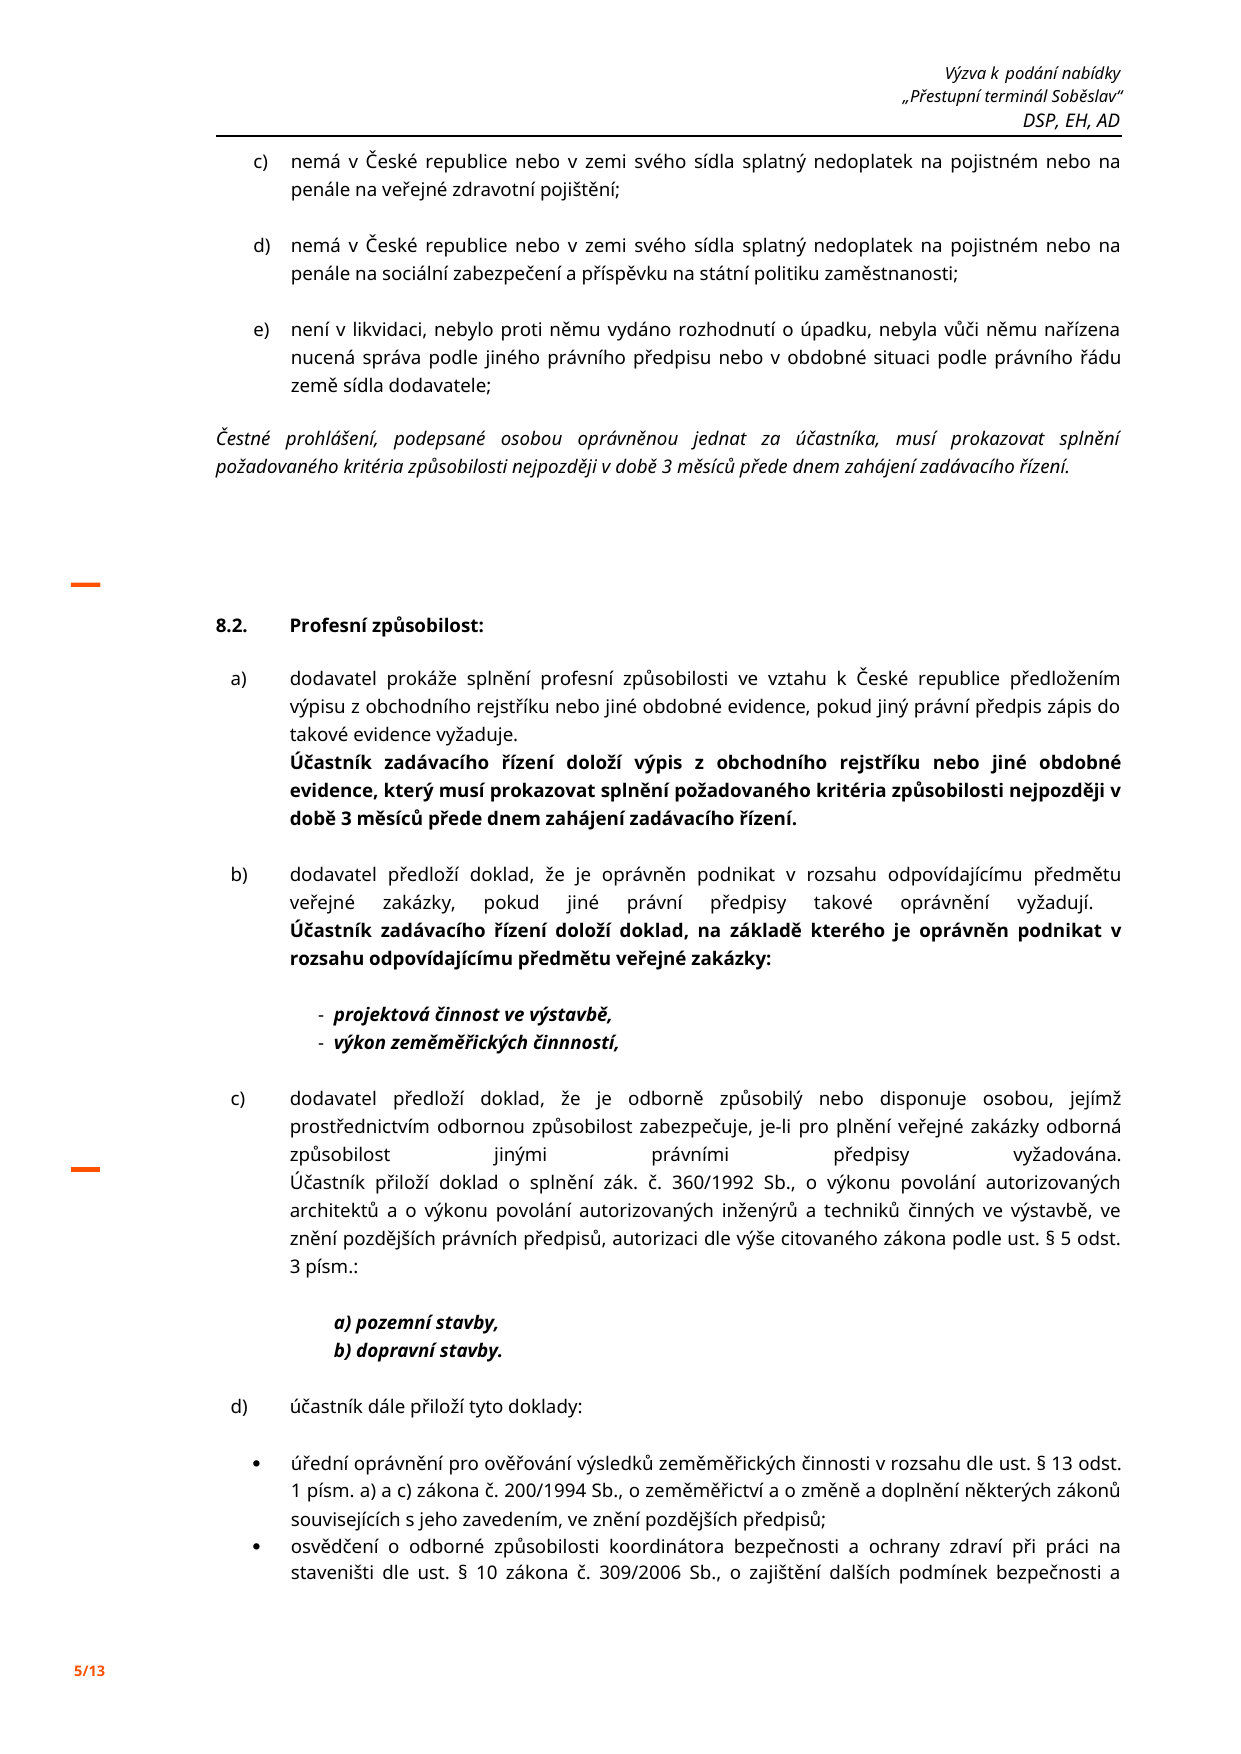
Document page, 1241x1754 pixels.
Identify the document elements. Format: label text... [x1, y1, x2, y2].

list nemá v České republice nebo v zemi svého sídla splatný nedoplatek na pojistném nebo na penále na sociální zabezpečení a příspěvku na státní politiku zaměstnanosti; [253, 232, 1122, 286]
list dodavatel předloží doklad, že je oprávněn podnikat v rozsahu odpovídajícímu předmětu veřejné zakázky, pokud jiné právní předpisy takové oprávnění vyžadují. Účastník zadávacího řízení doloží doklad, na základě kterého je oprávněn podnikat v rozsahu odpovídajícímu předmětu veřejné zakázky: [230, 861, 1122, 971]
list úřední oprávnění pro ověřování výsledků zeměměřických činnosti v rozsahu dle ust. § 13 odst. 1 písm. a) a c) zákona č. 200/1994 Sb., o zeměměřictví a o změně a doplnění některých zákonů souvisejících s jeho zavedením, ve znění pozdějších předpisů; [253, 1450, 1122, 1531]
list Účastník zadávacího řízení doloží výpis z obchodního rejstříku nebo jiné obdobné evidence, který musí prokazovat splnění požadovaného kritéria způsobilosti nejpozději v době 3 měsíců přede dnem zahájení zadávacího řízení. [289, 749, 1122, 831]
list účastník dále přiloží tyto doklady: [230, 1394, 1122, 1419]
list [253, 1534, 1122, 1585]
list není v likvidaci, nebylo proti němu vydáno rozhodnutí o úpadku, nebyla vůči němu nařízena nucená správa podle jiného právního předpisu nebo v obdobné situaci podle právního řádu země sídla dodavatele; [253, 316, 1122, 398]
list nemá v České republice nebo v zemi svého sídla splatný nedoplatek na pojistném nebo na penále na veřejné zdravotní pojištění; [253, 148, 1122, 201]
text a) pozemní stavby, [334, 1310, 1122, 1335]
text b) dopravní stavby. [334, 1338, 1122, 1363]
list výkon zeměměřických činnností, [318, 1029, 1122, 1055]
list projektová činnost ve výstavbě, [318, 1001, 1122, 1027]
text Čestné prohlášení, podepsané osobou oprávněnou jednat za účastníka, musí prokazovat splnění požadovaného kritéria způsobilosti nejpozději v době 3 měsíců přede dnem zahájení zadávacího řízení. [216, 425, 1122, 479]
text 8.2. Profesní způsobilost: [216, 612, 1122, 638]
list dodavatel předloží doklad, že je odborně způsobilý nebo disponuje osobou, jejímž prostřednictvím odbornou způsobilost zabezpečuje, je-li pro plnění veřejné zakázky odborná způsobilost jinými právními předpisy vyžadována. Účastník přiloží doklad o splnění zák. č. 360/1992 Sb., o výkonu povolání autorizovaných architektů a o výkonu povolání autorizovaných inženýrů a techniků činných ve výstavbě, ve znění pozdějších právních předpisů, autorizaci dle výše citovaného zákona podle ust. § 5 odst. 3 písm.: [230, 1086, 1122, 1279]
list dodavatel prokáže splnění profesní způsobilosti ve vztahu k České republice předložením výpisu z obchodního rejstříku nebo jiné obdobné evidence, pokud jiný právní předpis zápis do takové evidence vyžaduje. [230, 665, 1122, 747]
